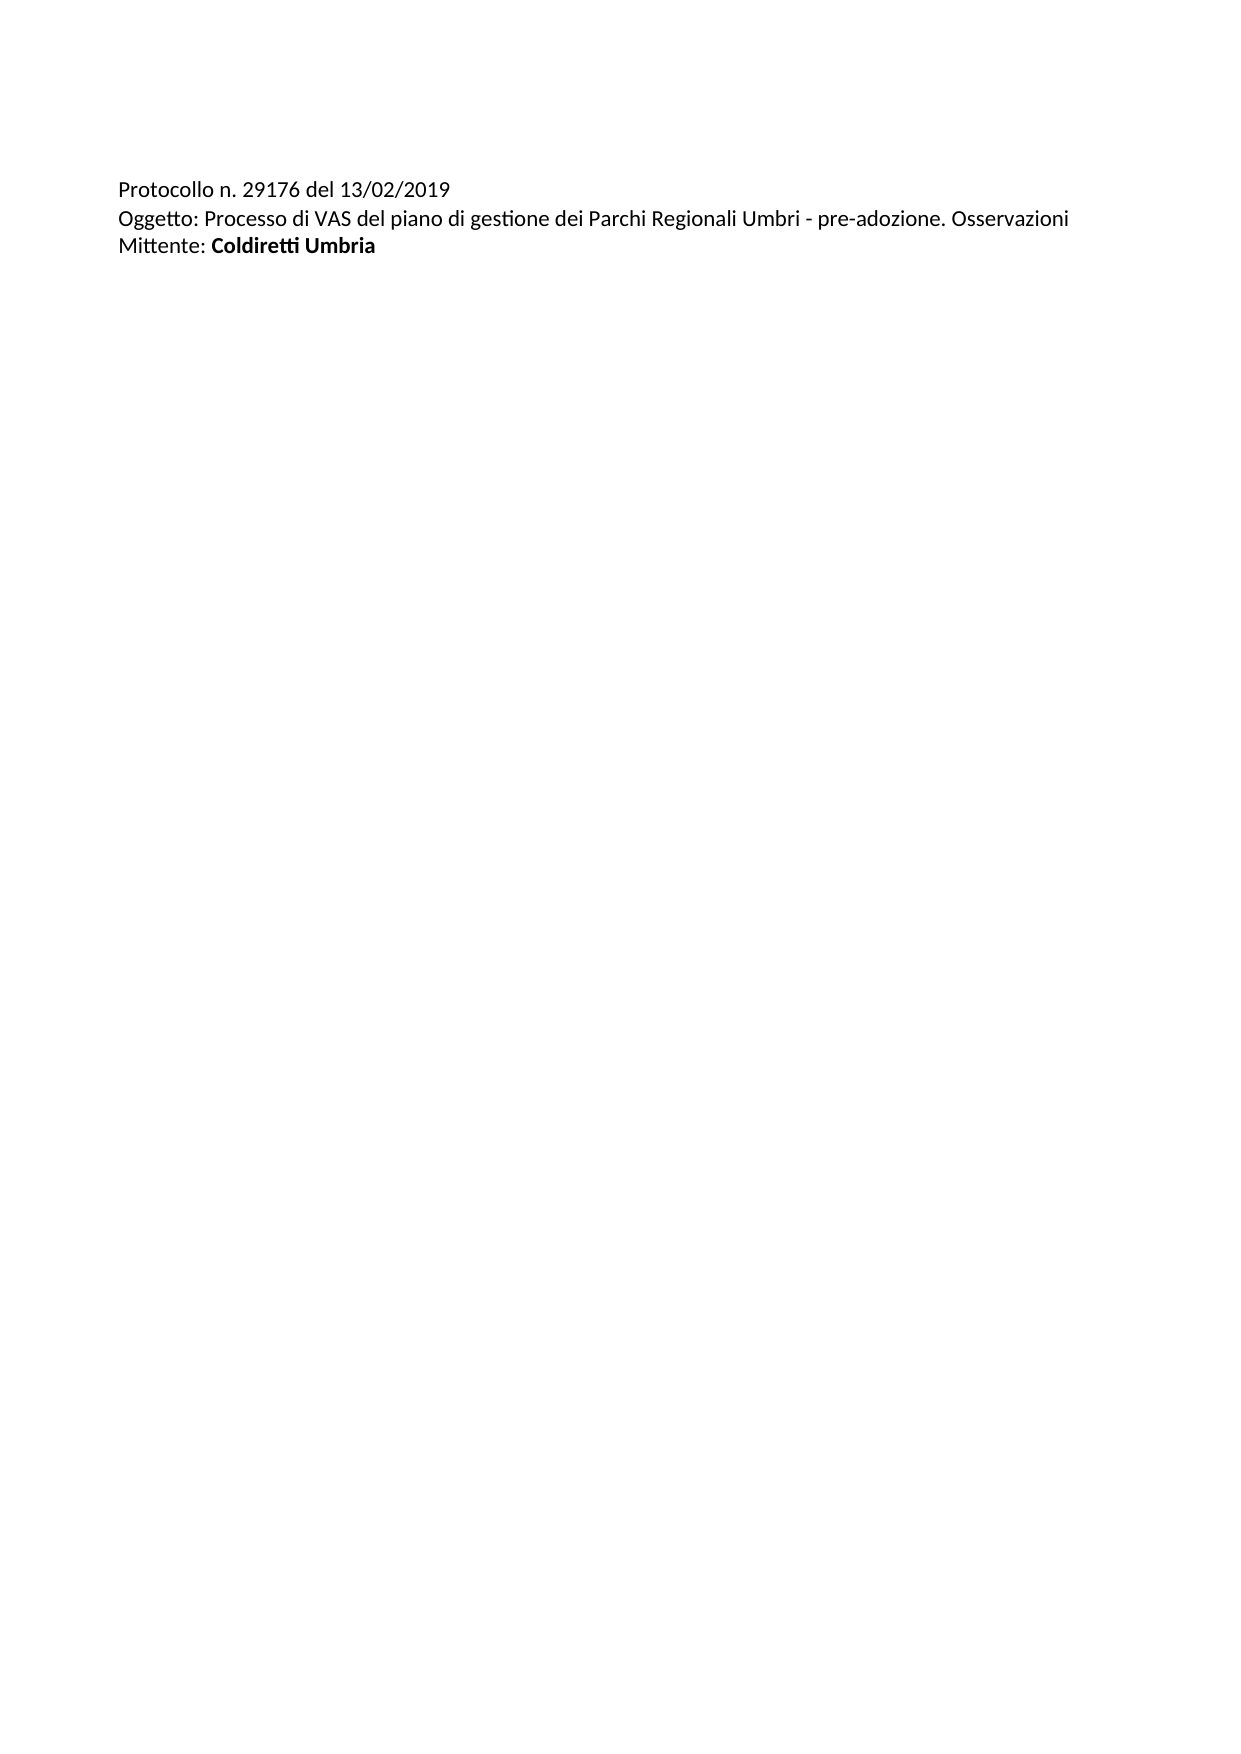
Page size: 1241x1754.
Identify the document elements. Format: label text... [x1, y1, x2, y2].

text Protocollo n. 29176 del 13/02/2019 [118, 176, 1122, 204]
text Mittente: Coldiretti Umbria [118, 232, 1122, 260]
text Oggetto: Processo di VAS del piano di gestione dei Parchi Regionali Umbri - pre-adozione. Osservazioni [118, 204, 1122, 232]
